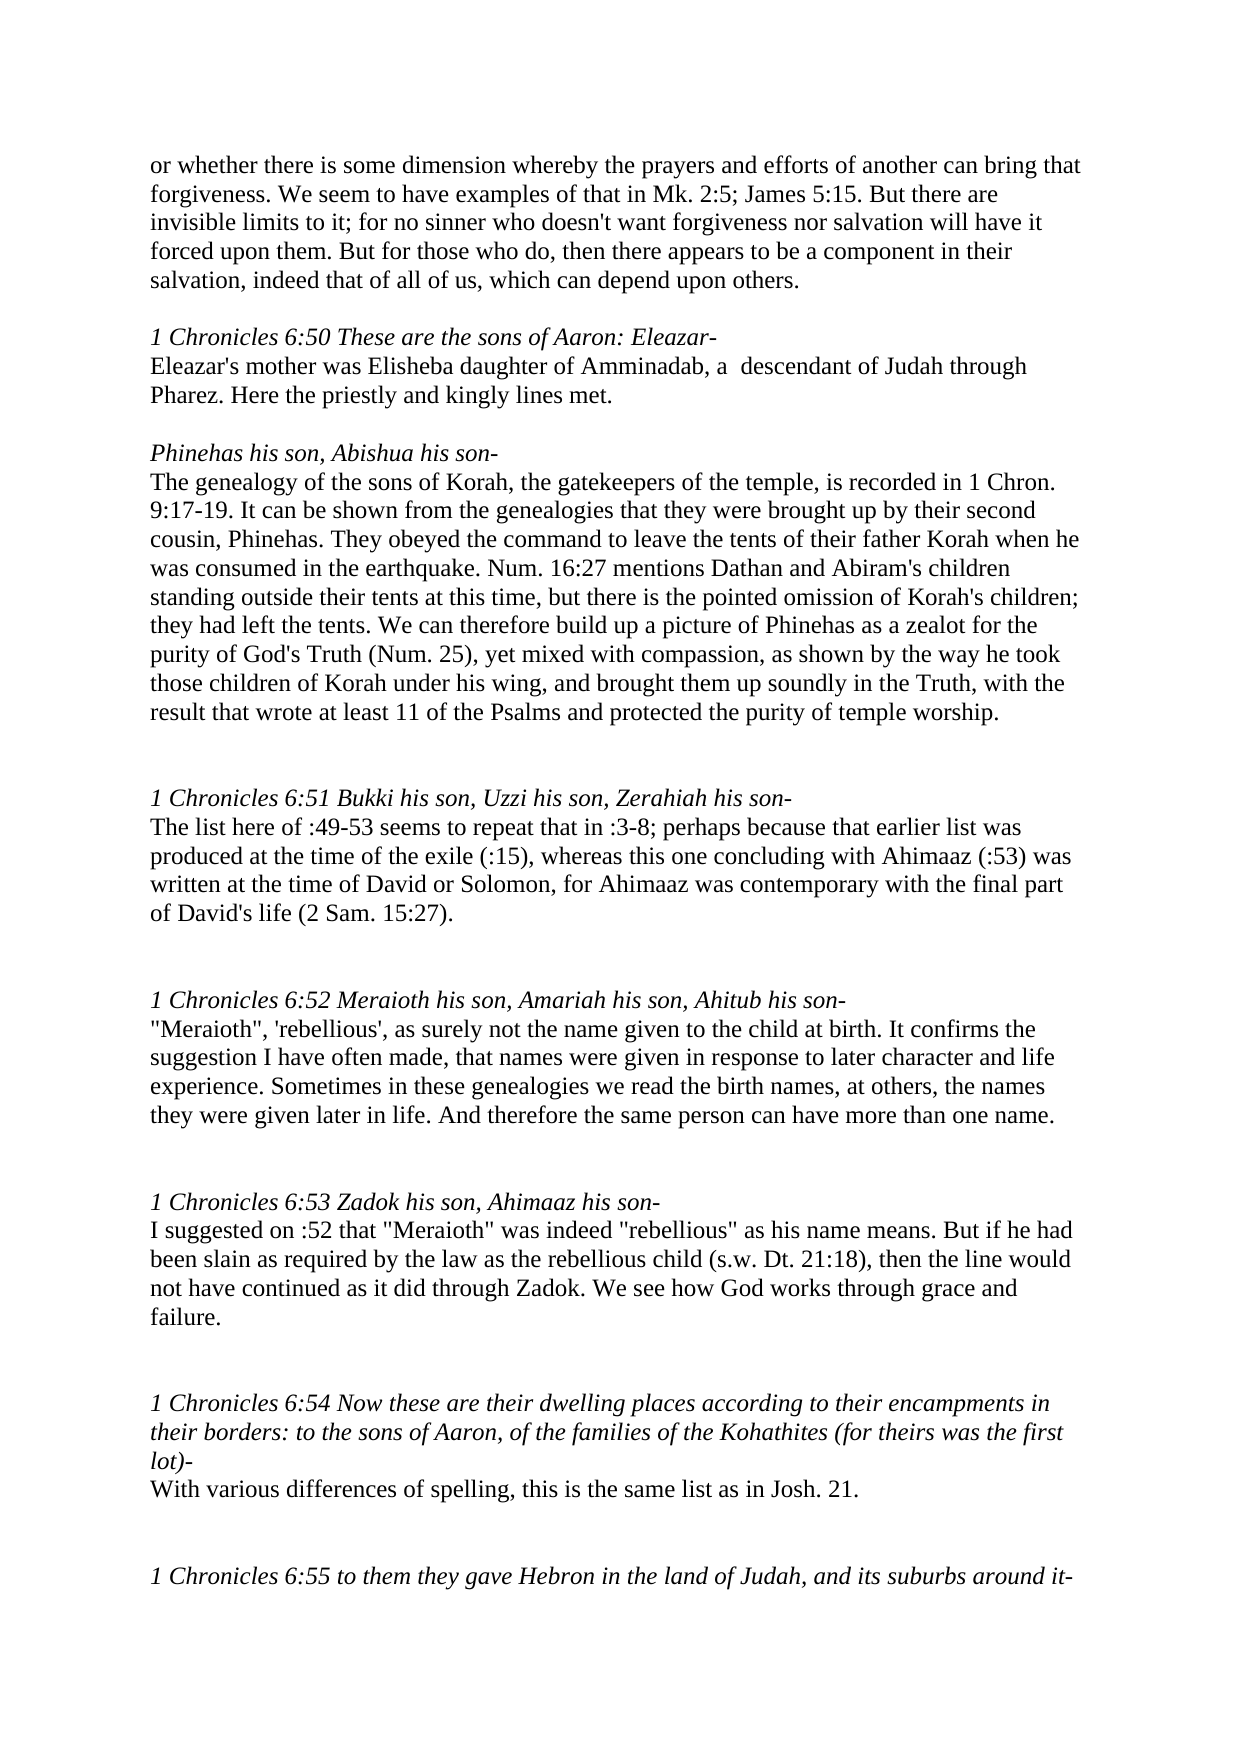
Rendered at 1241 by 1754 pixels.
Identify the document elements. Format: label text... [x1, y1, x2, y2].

text 1 Chronicles 6:54 Now these are their dwelling places according to their encampments in their borders: to the sons of Aaron, of the families of the Kohathites (for theirs was the first lot)- With various differences of spelling, this is the same list as in Josh. 21. [150, 1359, 1090, 1503]
text 1 Chronicles 6:51 Bukki his son, Uzzi his son, Zerahiah his son- The list here of :49-53 seems to repeat that in :3-8; perhaps because that earlier list was produced at the time of the exile (:15), whereas this one concluding with Ahimaaz (:53) was written at the time of David or Solomon, for Ahimaaz was contemporary with the final part of David's life (2 Sam. 15:27). [150, 754, 1090, 927]
text 1 Chronicles 6:53 Zadok his son, Ahimaaz his son- I suggested on :52 that "Meraioth" was indeed "rebellious" as his name means. But if he had been slain as required by the law as the rebellious child (s.w. Dt. 21:18), then the line would not have continued as it did through Zadok. We see how God works through grace and failure. [150, 1158, 1090, 1330]
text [150, 150, 1090, 409]
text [150, 1532, 1090, 1590]
text Phinehas his son, Abishua his son- The genealogy of the sons of Korah, the gatekeepers of the temple, is recorded in 1 Chron. 9:17-19. It can be shown from the genealogies that they were brought up by their second cousin, Phinehas. They obeyed the command to leave the tents of their father Korah when he was consumed in the earthquake. Num. 16:27 mentions Dathan and Abiram's children standing outside their tents at this time, but there is the pointed omission of Korah's children; they had left the tents. We can therefore build up a picture of Phinehas as a zealot for the purity of God's Truth (Num. 25), yet mixed with compassion, as shown by the way he took those children of Korah under his wing, and brought them up soundly in the Truth, with the result that wrote at least 11 of the Psalms and protected the purity of temple worship. [150, 438, 1090, 725]
text 1 Chronicles 6:52 Meraioth his son, Amariah his son, Ahitub his son- "Meraioth", 'rebellious', as surely not the name given to the child at birth. It confirms the suggestion I have often made, that names were given in response to later character and life experience. Sometimes in these genealogies we read the birth names, at others, the names they were given later in life. And therefore the same person can have more than one name. [150, 956, 1090, 1129]
